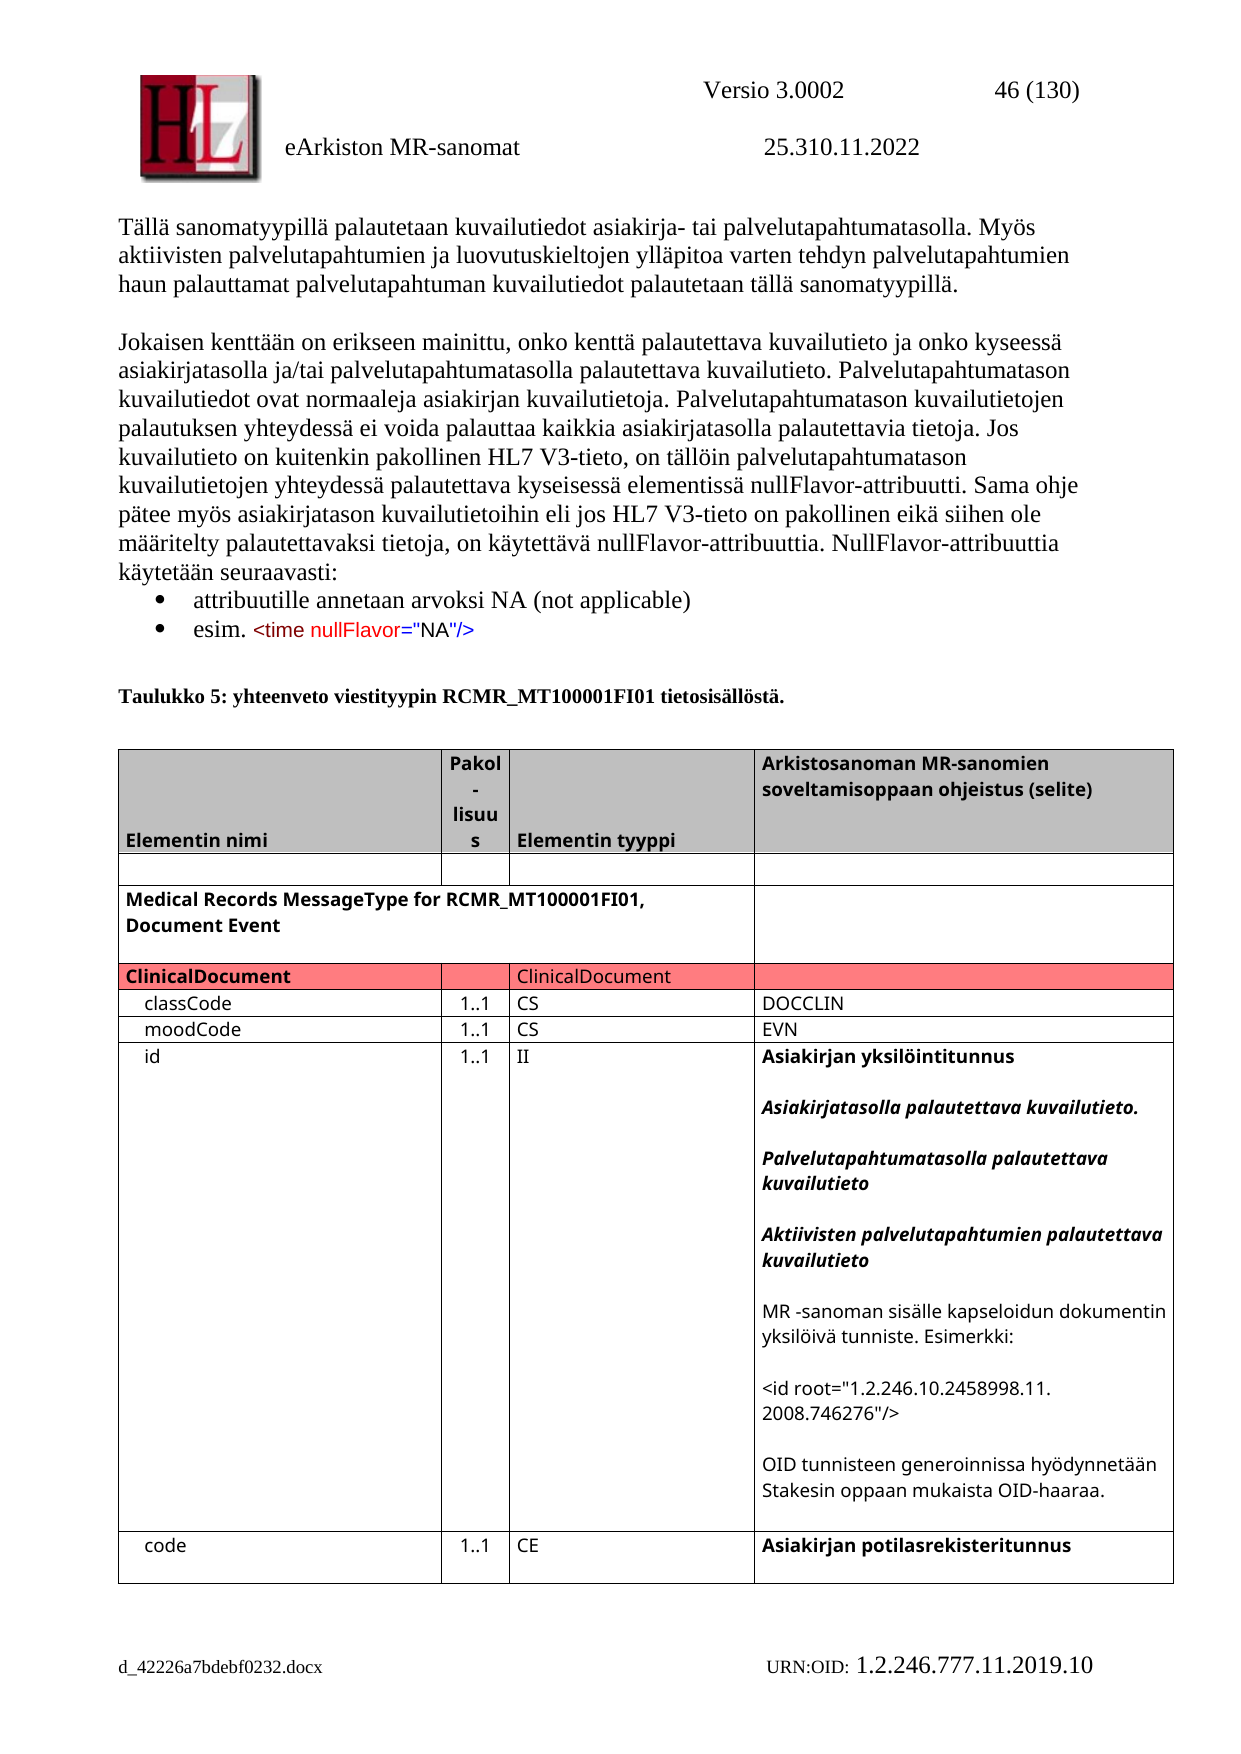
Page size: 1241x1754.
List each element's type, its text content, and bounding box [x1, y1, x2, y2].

table_cell EVN [755, 1017, 1173, 1042]
table_cell [755, 886, 1173, 962]
list attribuutille annetaan arvoksi NA (not applicable) [156, 585, 1122, 614]
table_cell [442, 854, 509, 885]
text Tällä sanomatyypillä palautetaan kuvailutiedot asiakirja- tai palvelutapahtumatasolla. Myös aktiivisten palvelutapahtumien ja luovutuskieltojen ylläpitoa varten tehdyn palvelutapahtumien haun palauttamat palvelutapahtuman kuvailutiedot palautetaan tällä sanomatyypillä. [118, 212, 1122, 298]
table_cell CE [510, 1532, 754, 1583]
table_cell 1..1 [442, 1532, 509, 1583]
table_cell CS [510, 1017, 754, 1042]
table_header Elementin tyyppi [510, 750, 754, 852]
table_cell Medical Records MessageType for RCMR_MT100001FI01, Document Event [119, 886, 754, 962]
table_cell CS [510, 990, 754, 1016]
table_header Arkistosanoman MR-sanomien soveltamisoppaan ohjeistus (selite) [755, 750, 1173, 852]
table_cell II [510, 1043, 754, 1531]
table_cell [510, 854, 754, 885]
table_cell [755, 854, 1173, 885]
table_cell Asiakirjan yksilöintitunnus Asiakirjatasolla palautettava kuvailutieto. Palvelutapahtumatasolla palautettava kuvailutieto Aktiivisten palvelutapahtumien palautettava kuvailutieto MR -sanoman sisälle kapseloidun dokumentin yksilöivä tunniste. Esimerkki: <id root="1.2.246.10.2458998.11. 2008.746276"/> OID tunnisteen generoinnissa hyödynnetään Stakesin oppaan mukaista OID-haaraa. [755, 1043, 1173, 1531]
table_cell ClinicalDocument [510, 964, 754, 989]
table_cell classCode [119, 990, 441, 1016]
table_cell [442, 964, 509, 989]
table_cell 1..1 [442, 990, 509, 1016]
picture [140, 75, 263, 183]
table_header Pakol-lisuus [442, 750, 509, 852]
text Jokaisen kenttään on erikseen mainittu, onko kenttä palautettava kuvailutieto ja onko kyseessä asiakirjatasolla ja/tai palvelutapahtumatasolla palautettava kuvailutieto. Palvelutapahtumatason kuvailutiedot ovat normaaleja asiakirjan kuvailutietoja. Palvelutapahtumatason kuvailutietojen palautuksen yhteydessä ei voida palauttaa kaikkia asiakirjatasolla palautettavia tietoja. Jos kuvailutieto on kuitenkin pakollinen HL7 V3-tieto, on tällöin palvelutapahtumatason kuvailutietojen yhteydessä palautettava kyseisessä elementissä nullFlavor-attribuutti. Sama ohje pätee myös asiakirjatason kuvailutietoihin eli jos HL7 V3-tieto on pakollinen eikä siihen ole määritelty palautettavaksi tietoja, on käytettävä nullFlavor-attribuuttia. NullFlavor-attribuuttia käytetään seuraavasti: [118, 327, 1122, 585]
table_cell 1..1 [442, 1017, 509, 1042]
table_header Elementin nimi [119, 750, 441, 852]
table_cell moodCode [119, 1017, 441, 1042]
table_cell 1..1 [442, 1043, 509, 1531]
table_cell [755, 964, 1173, 989]
table_cell ClinicalDocument [119, 964, 441, 989]
table_cell [119, 854, 441, 885]
table_cell DOCCLIN [755, 990, 1173, 1016]
table_cell code [119, 1532, 441, 1583]
table_cell id [119, 1043, 441, 1531]
list esim. <time nullFlavor="NA"/> [156, 614, 1122, 643]
